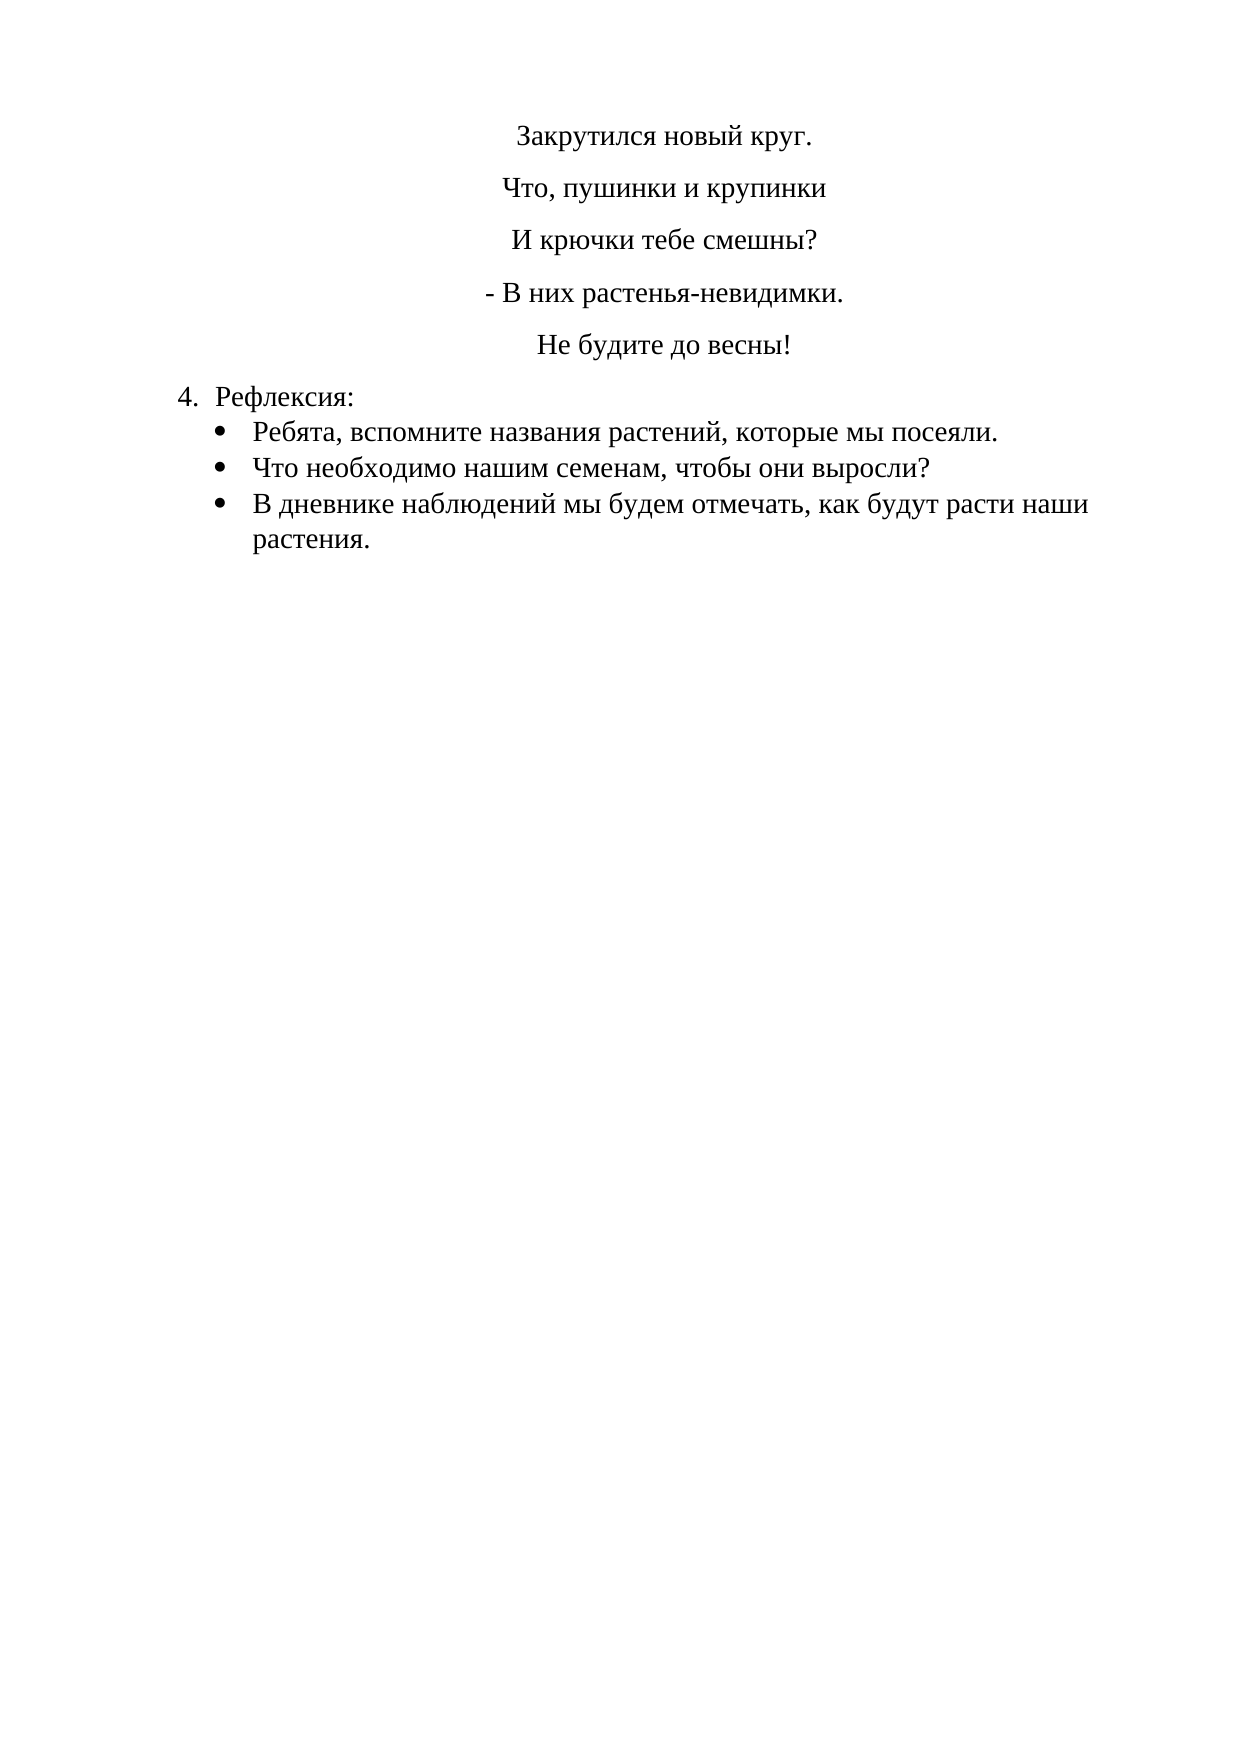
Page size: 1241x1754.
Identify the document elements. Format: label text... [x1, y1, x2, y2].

text - В них растенья-невидимки. [177, 275, 1152, 308]
list В дневнике наблюдений мы будем отмечать, как будут расти наши растения. [215, 486, 1152, 555]
text Что, пушинки и крупинки [177, 170, 1152, 204]
list Рефлексия: [177, 379, 1152, 413]
text И крючки тебе смешны? [177, 222, 1152, 256]
text Не будите до весны! [177, 327, 1152, 360]
list Ребята, вспомните названия растений, которые мы посеяли. [215, 414, 1152, 448]
text Закрутился новый круг. [177, 118, 1152, 152]
list Что необходимо нашим семенам, чтобы они выросли? [215, 450, 1152, 484]
